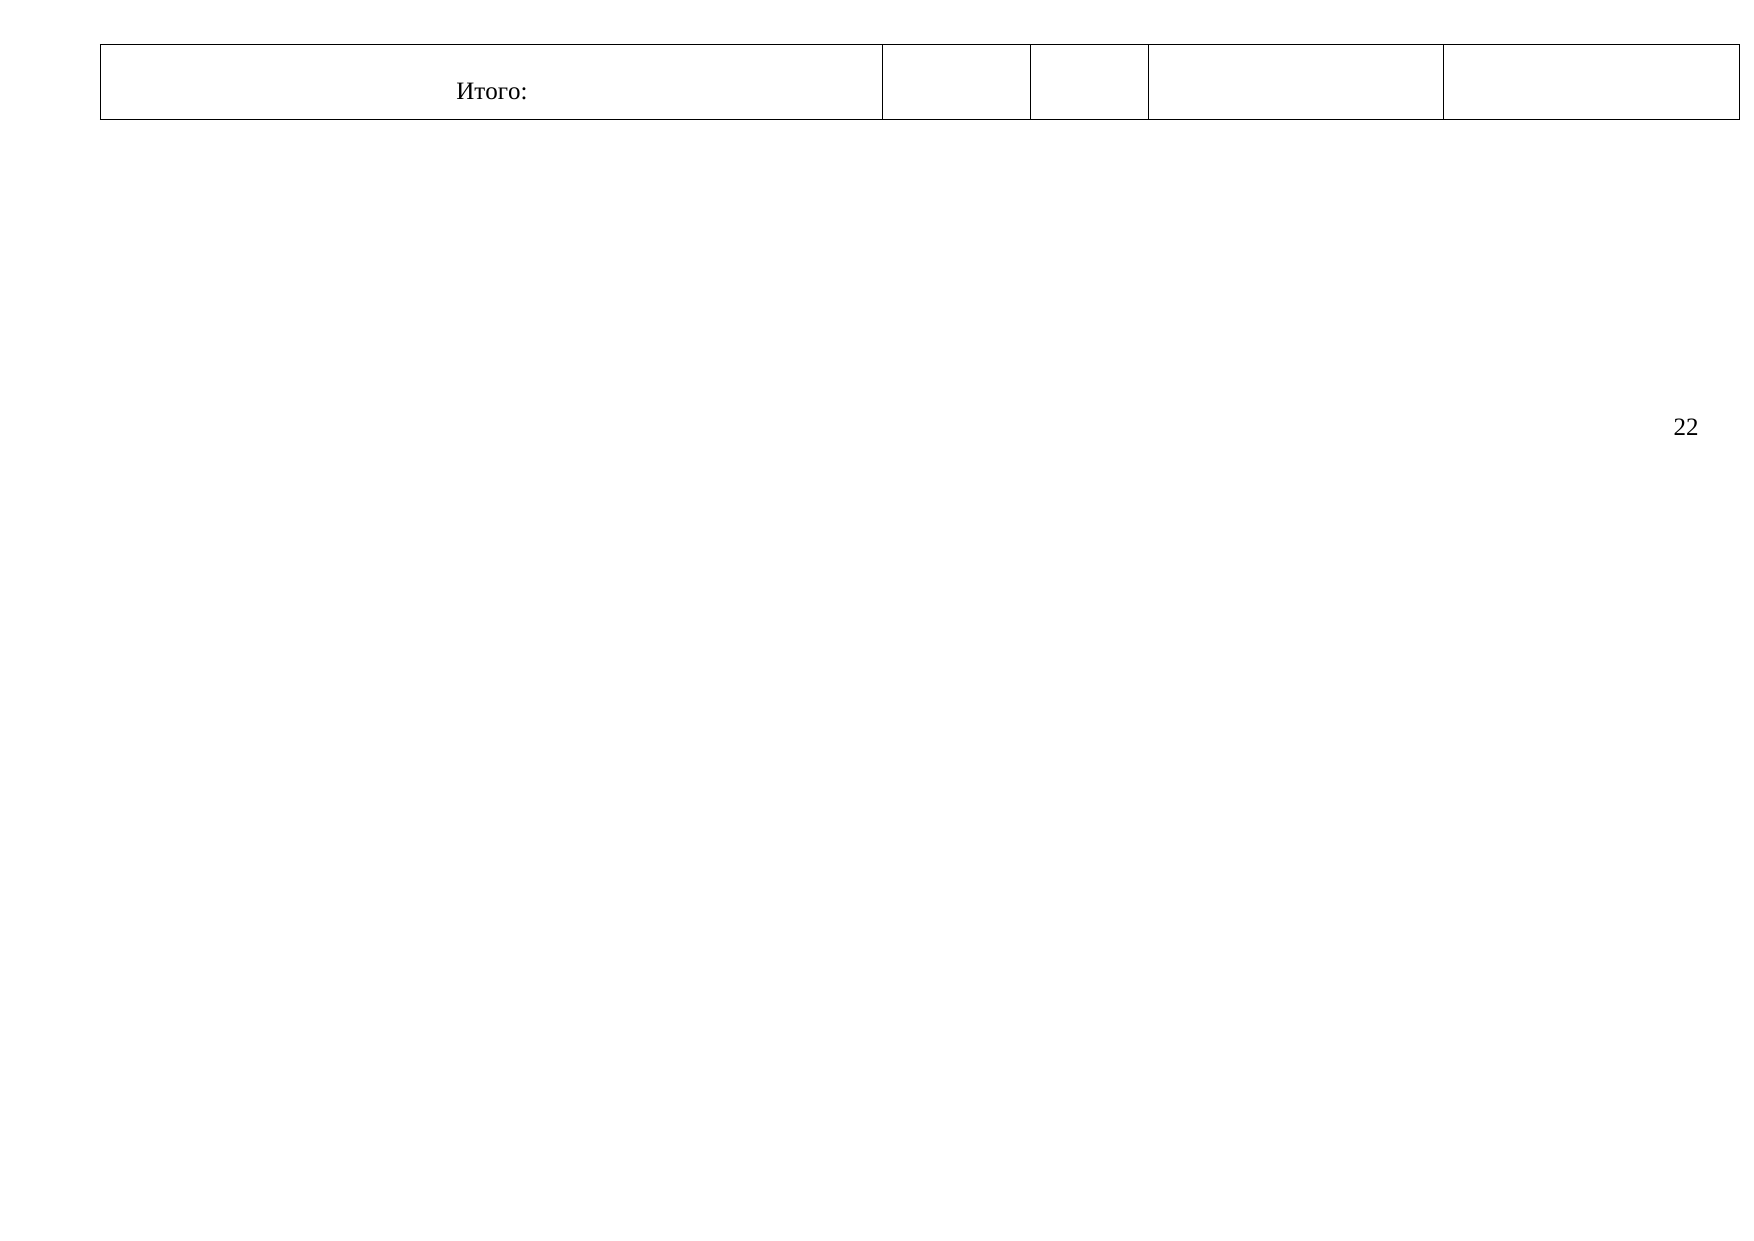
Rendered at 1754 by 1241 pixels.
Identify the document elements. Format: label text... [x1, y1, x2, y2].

text 22 [59, 412, 1698, 440]
table_cell Итого: [101, 45, 882, 119]
table_cell [1149, 45, 1443, 119]
table_cell [1444, 45, 1739, 119]
table_cell [883, 45, 1030, 119]
table_cell [1031, 45, 1148, 119]
